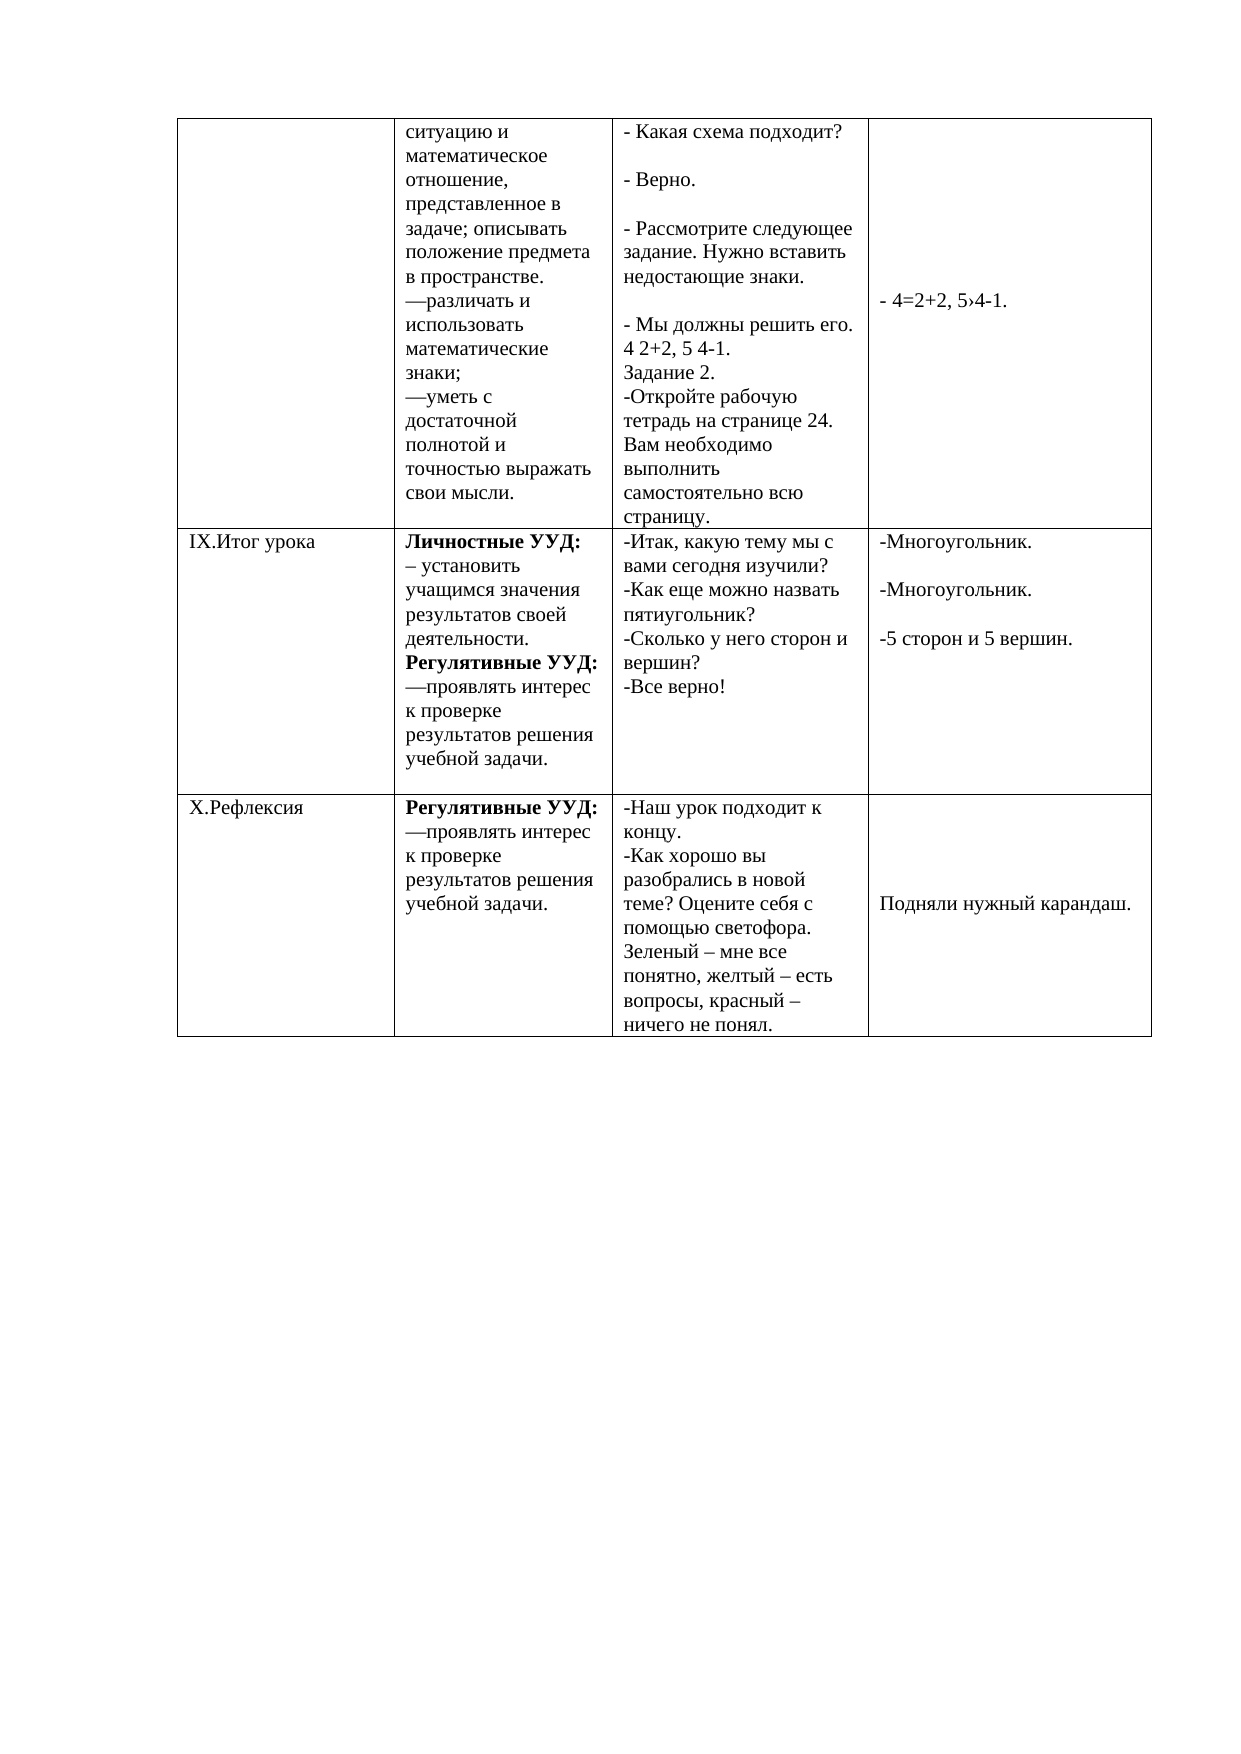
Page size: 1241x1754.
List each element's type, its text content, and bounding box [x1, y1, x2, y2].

table_cell -Итак, какую тему мы с вами сегодня изучили? -Как еще можно назвать пятиугольник? -Сколько у него сторон и вершин? -Все верно! [613, 529, 868, 794]
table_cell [178, 119, 394, 528]
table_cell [395, 119, 612, 528]
table_cell IX.Итог урока [178, 529, 394, 794]
table_cell X.Рефлексия [178, 795, 394, 1036]
table_cell Личностные УУД: – установить учащимся значения результатов своей деятельности. Регулятивные УУД: —проявлять интерес к проверке результатов решения учебной задачи. [395, 529, 612, 794]
table_cell Регулятивные УУД: —проявлять интерес к проверке результатов решения учебной задачи. [395, 795, 612, 1036]
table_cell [869, 119, 1151, 528]
table_cell -Наш урок подходит к концу. -Как хорошо вы разобрались в новой теме? Оцените себя с помощью светофора. Зеленый – мне все понятно, желтый – есть вопросы, красный – ничего не понял. [613, 795, 868, 1036]
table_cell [613, 119, 868, 528]
table_cell Подняли нужный карандаш. [869, 795, 1151, 1036]
table_cell -Многоугольник. -Многоугольник. -5 сторон и 5 вершин. [869, 529, 1151, 794]
